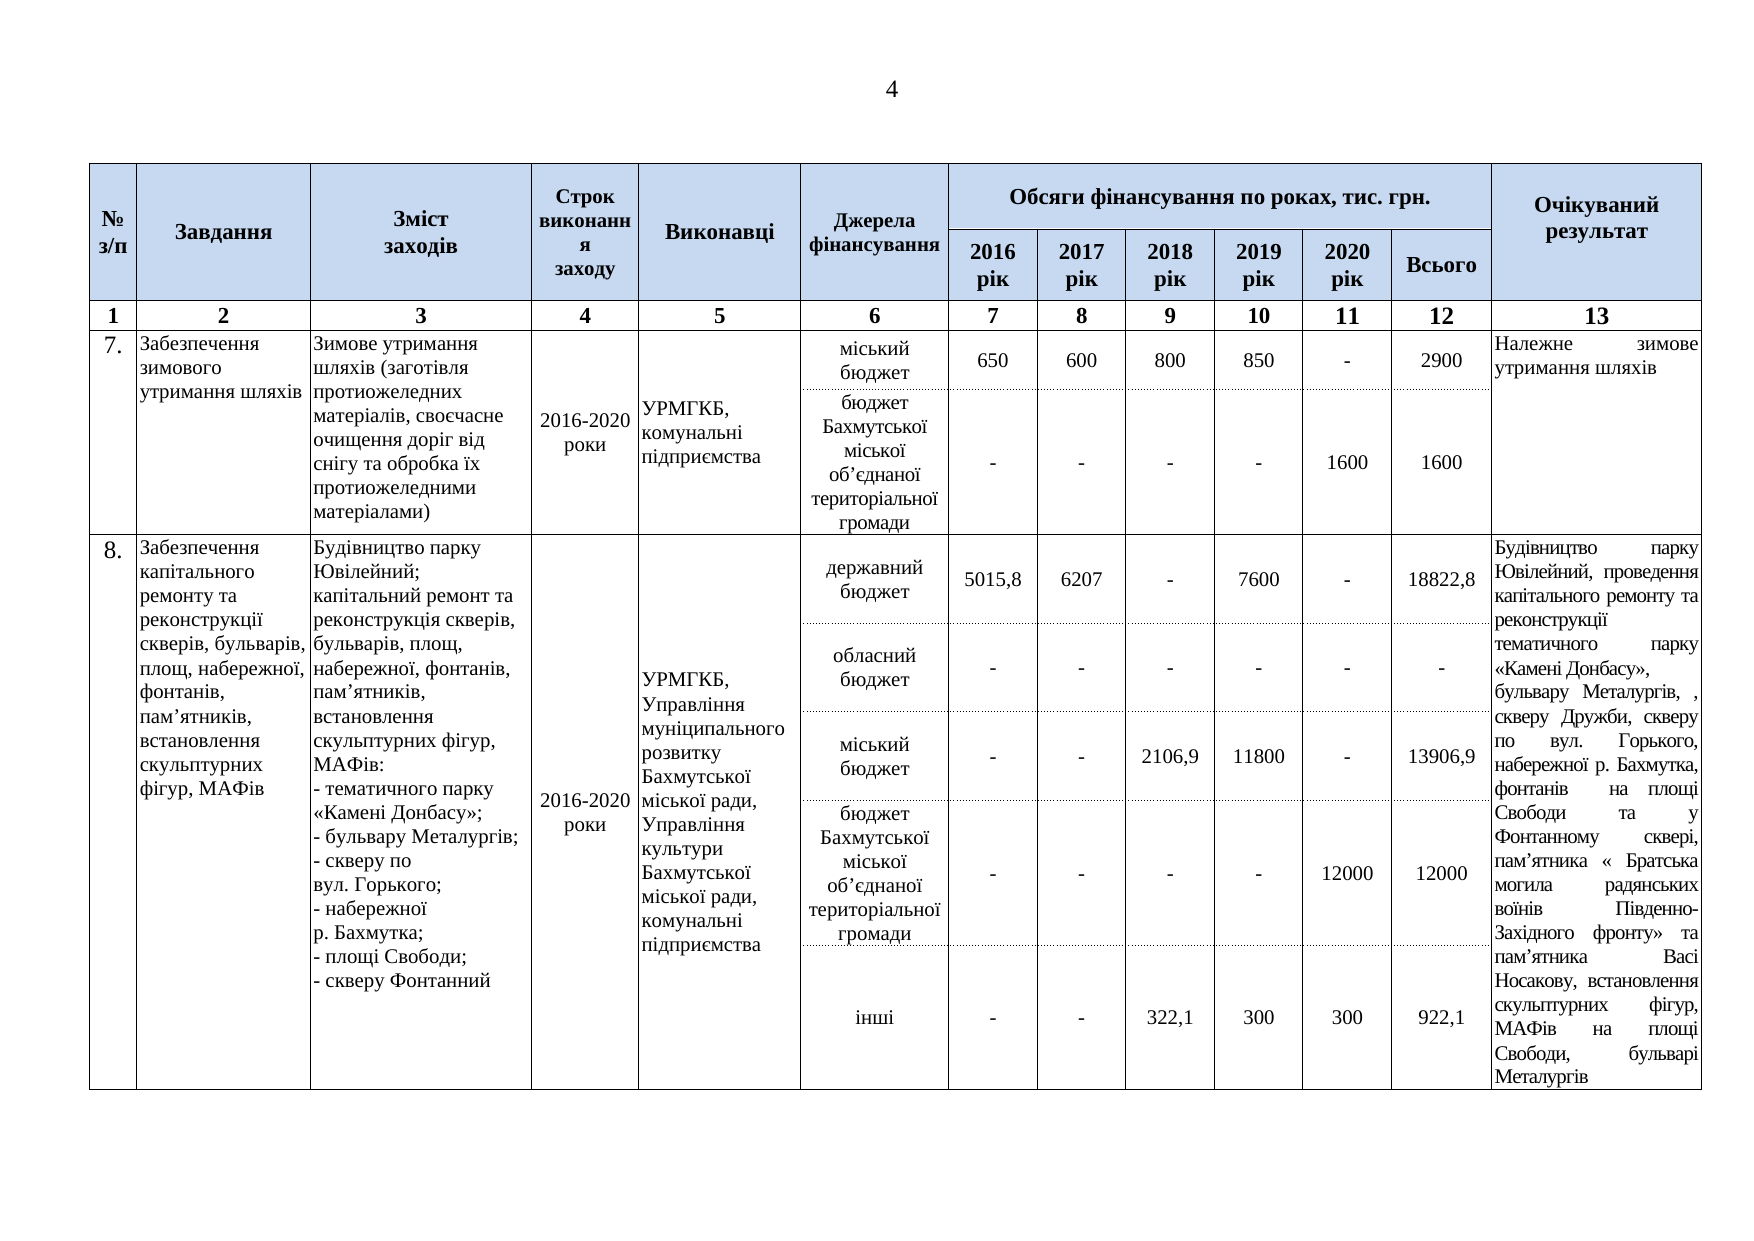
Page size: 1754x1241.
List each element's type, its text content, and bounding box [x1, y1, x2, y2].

table_cell - [1392, 623, 1491, 711]
table_cell Будівництво парку Ювілейний, проведення капітального ремонту та реконструкції тематичного парку «Камені Донбасу», бульвару Металургів, , скверу Дружби, скверу по вул. Горького, набережної р. Бахмутка, фонтанів на площі Свободи та у Фонтанному сквері, пам’ятника « Братська могила радянських воїнів Південно-Західного фронту» та пам’ятника Васі Носакову, встановлення скульптурних фігур, МАФів на площі Свободи, бульварі Металургів [1492, 535, 1701, 1088]
table_cell державний бюджет [801, 535, 948, 623]
table_cell 7600 [1215, 535, 1302, 623]
table_cell - [1038, 623, 1125, 711]
table_cell бюджет Бахмутської міської об’єднаної територіальної громади [801, 800, 948, 945]
table_cell 11 [1303, 301, 1391, 329]
table_cell 8 [1038, 301, 1125, 329]
table_cell - [949, 711, 1037, 800]
table_cell 9 [1126, 301, 1214, 329]
table_cell Зимове утримання шляхів (заготівля протиожеледних матеріалів, своєчасне очищення доріг від снігу та обробка їх протиожеледними матеріалами) [311, 331, 531, 534]
table_cell - [1303, 711, 1391, 800]
table_cell - [949, 800, 1037, 945]
table_cell 1600 [1303, 389, 1391, 534]
table_cell - [1303, 331, 1391, 389]
table_cell 850 [1215, 331, 1302, 389]
table_cell 2019 рік [1215, 230, 1302, 300]
table_cell 13 [1492, 301, 1701, 329]
table_cell 300 [1215, 945, 1302, 1088]
table_cell 600 [1038, 331, 1125, 389]
table_cell обласний бюджет [801, 623, 948, 711]
table_header Обсяги фінансування по роках, тис. грн. [949, 164, 1491, 228]
table_cell - [1215, 800, 1302, 945]
table_cell - [1303, 623, 1391, 711]
table_cell інші [801, 945, 948, 1088]
table_cell 922,1 [1392, 945, 1491, 1088]
table_cell 2 [137, 301, 310, 329]
table_cell - [1126, 623, 1214, 711]
table_cell - [1215, 623, 1302, 711]
table_cell - [1126, 389, 1214, 534]
table_cell 5 [639, 301, 800, 329]
table_cell - [1215, 389, 1302, 534]
table_header Завдання [137, 164, 310, 300]
table_cell - [1126, 800, 1214, 945]
table_cell 1600 [1392, 389, 1491, 534]
table_cell Забезпечення зимового утримання шляхів [137, 331, 310, 534]
table_cell 2016 рік [949, 230, 1037, 300]
table_cell Будівництво парку Ювілейний; капітальний ремонт та реконструкція скверів, бульварів, площ, набережної, фонтанів, пам’ятників, встановлення скульптурних фігур, МАФів: - тематичного парку «Камені Донбасу»; - бульвару Металургів; - скверу по вул. Горького; - набережної р. Бахмутка; - площі Свободи; - скверу Фонтанний [311, 535, 531, 1088]
table_cell 2016-2020 роки [532, 535, 638, 1088]
table_header № з/п [90, 164, 136, 300]
table_cell 2016-2020 роки [532, 331, 638, 534]
table_cell - [1038, 800, 1125, 945]
table_cell 2106,9 [1126, 711, 1214, 800]
table_cell 300 [1303, 945, 1391, 1088]
table_cell міський бюджет [801, 331, 948, 389]
table_cell міський бюджет [801, 711, 948, 800]
table_cell 2020 рік [1303, 230, 1391, 300]
table_header Виконавці [639, 164, 800, 300]
table_cell 1 [90, 301, 136, 329]
table_cell - [1038, 389, 1125, 534]
table_cell Належне зимове утримання шляхів [1492, 331, 1701, 534]
table_cell Забезпечення капітального ремонту та реконструкції скверів, бульварів, площ, набережної, фонтанів, пам’ятників, встановлення скульптурних фігур, МАФів [137, 535, 310, 1088]
table_cell - [949, 389, 1037, 534]
table_cell бюджет Бахмутської міської об’єднаної територіальної громади [801, 389, 948, 534]
table_cell - [1303, 535, 1391, 623]
table_cell 6207 [1038, 535, 1125, 623]
table_cell 7. [90, 331, 136, 534]
table_cell 4 [532, 301, 638, 329]
table_cell 650 [949, 331, 1037, 389]
table_cell 2900 [1392, 331, 1491, 389]
table_cell - [1038, 945, 1125, 1088]
table_cell 12000 [1303, 800, 1391, 945]
table_cell 13906,9 [1392, 711, 1491, 800]
table_cell - [949, 945, 1037, 1088]
table_cell 18822,8 [1392, 535, 1491, 623]
table_cell Всього [1392, 230, 1491, 300]
table_header Зміст заходів [311, 164, 531, 300]
table_cell - [1126, 535, 1214, 623]
table_header Джерела фінансування [801, 164, 948, 300]
table_cell 2018 рік [1126, 230, 1214, 300]
table_cell 7 [949, 301, 1037, 329]
table_header Очікуваний результат [1492, 164, 1701, 300]
table_header Строк виконання заходу [532, 164, 638, 300]
table_cell - [949, 623, 1037, 711]
table_cell УРМГКБ, Управління муніципального розвитку Бахмутської міської ради, Управління культури Бахмутської міської ради, комунальні підприємства [639, 535, 800, 1088]
table_cell 11800 [1215, 711, 1302, 800]
table_cell 322,1 [1126, 945, 1214, 1088]
table_cell 2017 рік [1038, 230, 1125, 300]
table_cell 800 [1126, 331, 1214, 389]
table_cell - [1038, 711, 1125, 800]
table_cell УРМГКБ, комунальні підприємства [639, 331, 800, 534]
table_cell 8. [90, 535, 136, 1088]
table_cell 6 [801, 301, 948, 329]
table_cell 5015,8 [949, 535, 1037, 623]
table_cell 3 [311, 301, 531, 329]
table_cell 12 [1392, 301, 1491, 329]
table_cell 10 [1215, 301, 1302, 329]
table_cell 12000 [1392, 800, 1491, 945]
